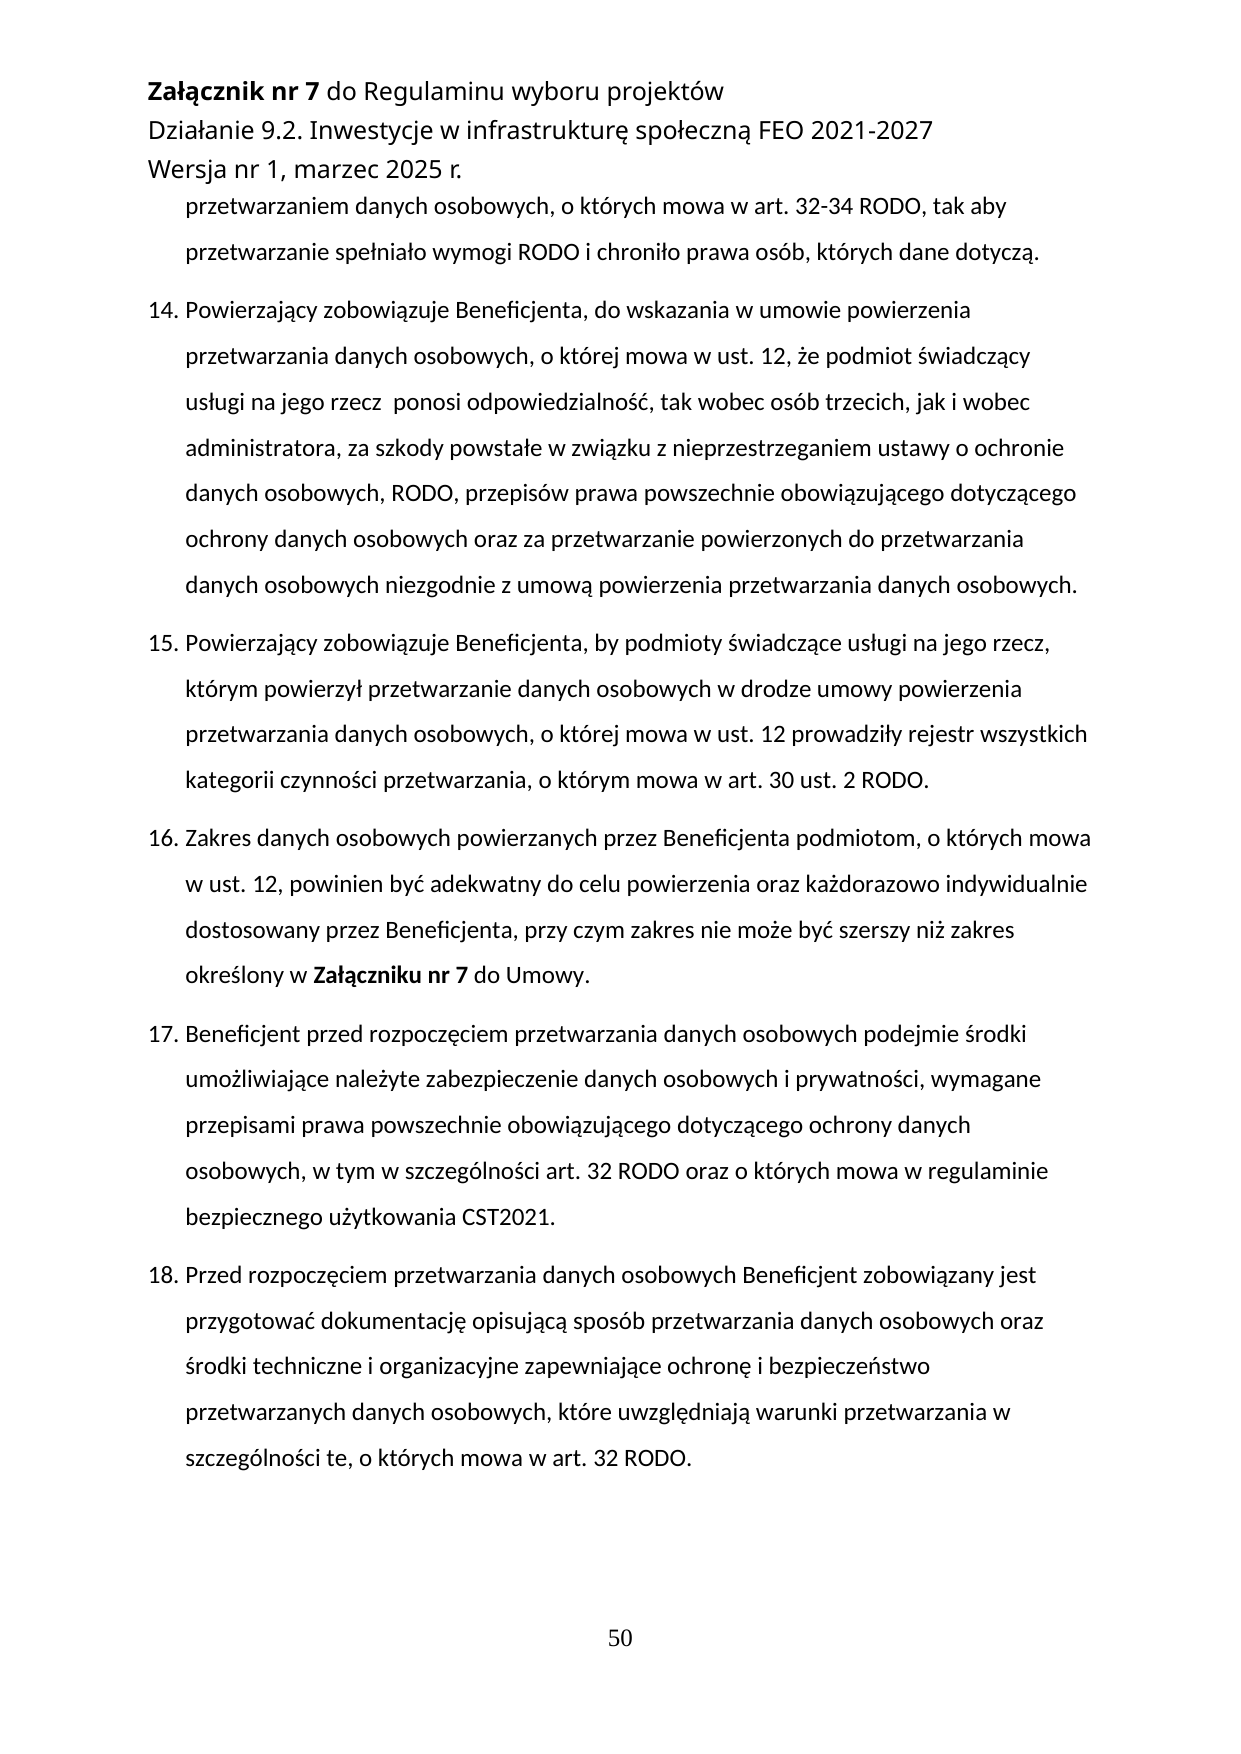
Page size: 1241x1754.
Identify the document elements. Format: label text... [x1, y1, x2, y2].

list Powierzający zobowiązuje Beneficjenta, do wskazania w umowie powierzenia przetwarzania danych osobowych, o której mowa w ust. 12, że podmiot świadczący usługi na jego rzecz ponosi odpowiedzialność, tak wobec osób trzecich, jak i wobec administratora, za szkody powstałe w związku z nieprzestrzeganiem ustawy o ochronie danych osobowych, RODO, przepisów prawa powszechnie obowiązującego dotyczącego ochrony danych osobowych oraz za przetwarzanie powierzonych do przetwarzania danych osobowych niezgodnie z umową powierzenia przetwarzania danych osobowych. [148, 294, 1092, 599]
list Powierzający zobowiązuje Beneficjenta, by podmioty świadczące usługi na jego rzecz, którym powierzył przetwarzanie danych osobowych w drodze umowy powierzenia przetwarzania danych osobowych, o której mowa w ust. 12 prowadziły rejestr wszystkich kategorii czynności przetwarzania, o którym mowa w art. 30 ust. 2 RODO. [148, 627, 1092, 795]
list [148, 191, 1092, 267]
list Beneficjent przed rozpoczęciem przetwarzania danych osobowych podejmie środki umożliwiające należyte zabezpieczenie danych osobowych i prywatności, wymagane przepisami prawa powszechnie obowiązującego dotyczącego ochrony danych osobowych, w tym w szczególności art. 32 RODO oraz o których mowa w regulaminie bezpiecznego użytkowania CST2021. [148, 1018, 1092, 1231]
list Przed rozpoczęciem przetwarzania danych osobowych Beneficjent zobowiązany jest przygotować dokumentację opisującą sposób przetwarzania danych osobowych oraz środki techniczne i organizacyjne zapewniające ochronę i bezpieczeństwo przetwarzanych danych osobowych, które uwzględniają warunki przetwarzania w szczególności te, o których mowa w art. 32 RODO. [148, 1259, 1092, 1472]
list Zakres danych osobowych powierzanych przez Beneficjenta podmiotom, o których mowa w ust. 12, powinien być adekwatny do celu powierzenia oraz każdorazowo indywidualnie dostosowany przez Beneficjenta, przy czym zakres nie może być szerszy niż zakres określony w Załączniku nr 7 do Umowy. [148, 822, 1092, 990]
